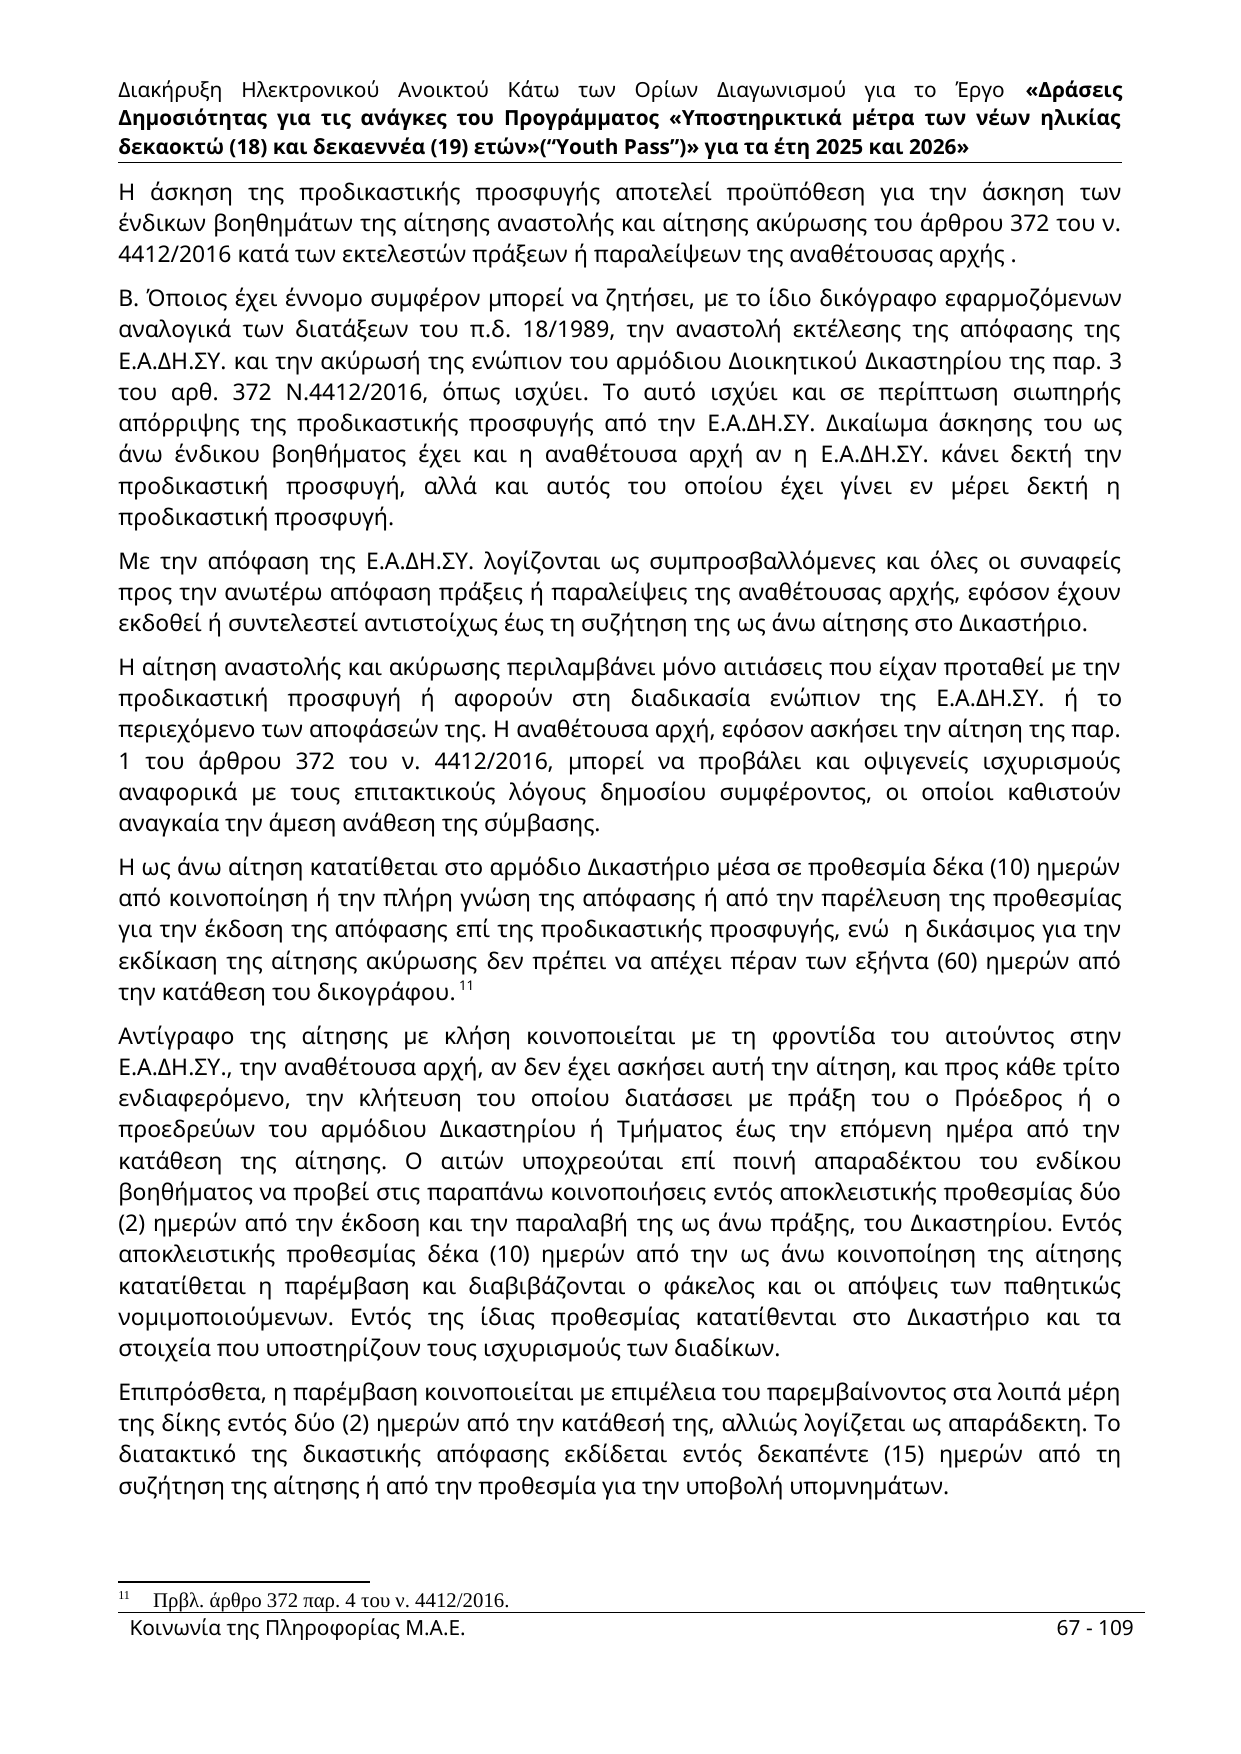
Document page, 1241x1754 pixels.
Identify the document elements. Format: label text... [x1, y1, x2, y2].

text Η άσκηση της προδικαστικής προσφυγής αποτελεί προϋπόθεση για την άσκηση των ένδικων βοηθημάτων της αίτησης αναστολής και αίτησης ακύρωσης του άρθρου 372 του ν. 4412/2016 κατά των εκτελεστών πράξεων ή παραλείψεων της αναθέτουσας αρχής . [118, 176, 1122, 270]
text Επιπρόσθετα, η παρέμβαση κοινοποιείται με επιμέλεια του παρεμβαίνοντος στα λοιπά μέρη της δίκης εντός δύο (2) ημερών από την κατάθεσή της, αλλιώς λογίζεται ως απαράδεκτη. Το διατακτικό της δικαστικής απόφασης εκδίδεται εντός δεκαπέντε (15) ημερών από τη συζήτηση της αίτησης ή από την προθεσμία για την υποβολή υπομνημάτων. [118, 1376, 1122, 1501]
text Η αίτηση αναστολής και ακύρωσης περιλαμβάνει μόνο αιτιάσεις που είχαν προταθεί με την προδικαστική προσφυγή ή αφορούν στη διαδικασία ενώπιον της Ε.Α.ΔΗ.ΣΥ. ή το περιεχόμενο των αποφάσεών της. Η αναθέτουσα αρχή, εφόσον ασκήσει την αίτηση της παρ. 1 του άρθρου 372 του ν. 4412/2016, μπορεί να προβάλει και οψιγενείς ισχυρισμούς αναφορικά με τους επιτακτικούς λόγους δημοσίου συμφέροντος, οι οποίοι καθιστούν αναγκαία την άμεση ανάθεση της σύμβασης. [118, 651, 1122, 838]
text Με την απόφαση της Ε.Α.ΔΗ.ΣΥ. λογίζονται ως συμπροσβαλλόμενες και όλες οι συναφείς προς την ανωτέρω απόφαση πράξεις ή παραλείψεις της αναθέτουσας αρχής, εφόσον έχουν εκδοθεί ή συντελεστεί αντιστοίχως έως τη συζήτηση της ως άνω αίτησης στο Δικαστήριο. [118, 545, 1122, 638]
text Η ως άνω αίτηση κατατίθεται στο αρμόδιο Δικαστήριο μέσα σε προθεσμία δέκα (10) ημερών από κοινοποίηση ή την πλήρη γνώση της απόφασης ή από την παρέλευση της προθεσμίας για την έκδοση της απόφασης επί της προδικαστικής προσφυγής, ενώ η δικάσιμος για την εκδίκαση της αίτησης ακύρωσης δεν πρέπει να απέχει πέραν των εξήντα (60) ημερών από την κατάθεση του δικογράφου. [118, 851, 1122, 1007]
text Αντίγραφο της αίτησης με κλήση κοινοποιείται με τη φροντίδα του αιτούντος στην Ε.Α.ΔΗ.ΣΥ., την αναθέτουσα αρχή, αν δεν έχει ασκήσει αυτή την αίτηση, και προς κάθε τρίτο ενδιαφερόμενο, την κλήτευση του οποίου διατάσσει με πράξη του ο Πρόεδρος ή ο προεδρεύων του αρμόδιου Δικαστηρίου ή Τμήματος έως την επόμενη ημέρα από την κατάθεση της αίτησης. Ο αιτών υποχρεούται επί ποινή απαραδέκτου του ενδίκου βοηθήματος να προβεί στις παραπάνω κοινοποιήσεις εντός αποκλειστικής προθεσμίας δύο (2) ημερών από την έκδοση και την παραλαβή της ως άνω πράξης, του Δικαστηρίου. Εντός αποκλειστικής προθεσμίας δέκα (10) ημερών από την ως άνω κοινοποίηση της αίτησης κατατίθεται η παρέμβαση και διαβιβάζονται ο φάκελος και οι απόψεις των παθητικώς νομιμοποιούμενων. Εντός της ίδιας προθεσμίας κατατίθενται στο Δικαστήριο και τα στοιχεία που υποστηρίζουν τους ισχυρισμούς των διαδίκων. [118, 1020, 1122, 1363]
text Β. Όποιος έχει έννομο συμφέρον μπορεί να ζητήσει, με το ίδιο δικόγραφο εφαρμοζόμενων αναλογικά των διατάξεων του π.δ. 18/1989, την αναστολή εκτέλεσης της απόφασης της Ε.Α.ΔΗ.ΣΥ. και την ακύρωσή της ενώπιον του αρμόδιου Διοικητικού Δικαστηρίου της παρ. 3 του αρθ. 372 Ν.4412/2016, όπως ισχύει. Το αυτό ισχύει και σε περίπτωση σιωπηρής απόρριψης της προδικαστικής προσφυγής από την Ε.Α.ΔΗ.ΣΥ. Δικαίωμα άσκησης του ως άνω ένδικου βοηθήματος έχει και η αναθέτουσα αρχή αν η Ε.Α.ΔΗ.ΣΥ. κάνει δεκτή την προδικαστική προσφυγή, αλλά και αυτός του οποίου έχει γίνει εν μέρει δεκτή η προδικαστική προσφυγή. [118, 282, 1122, 532]
